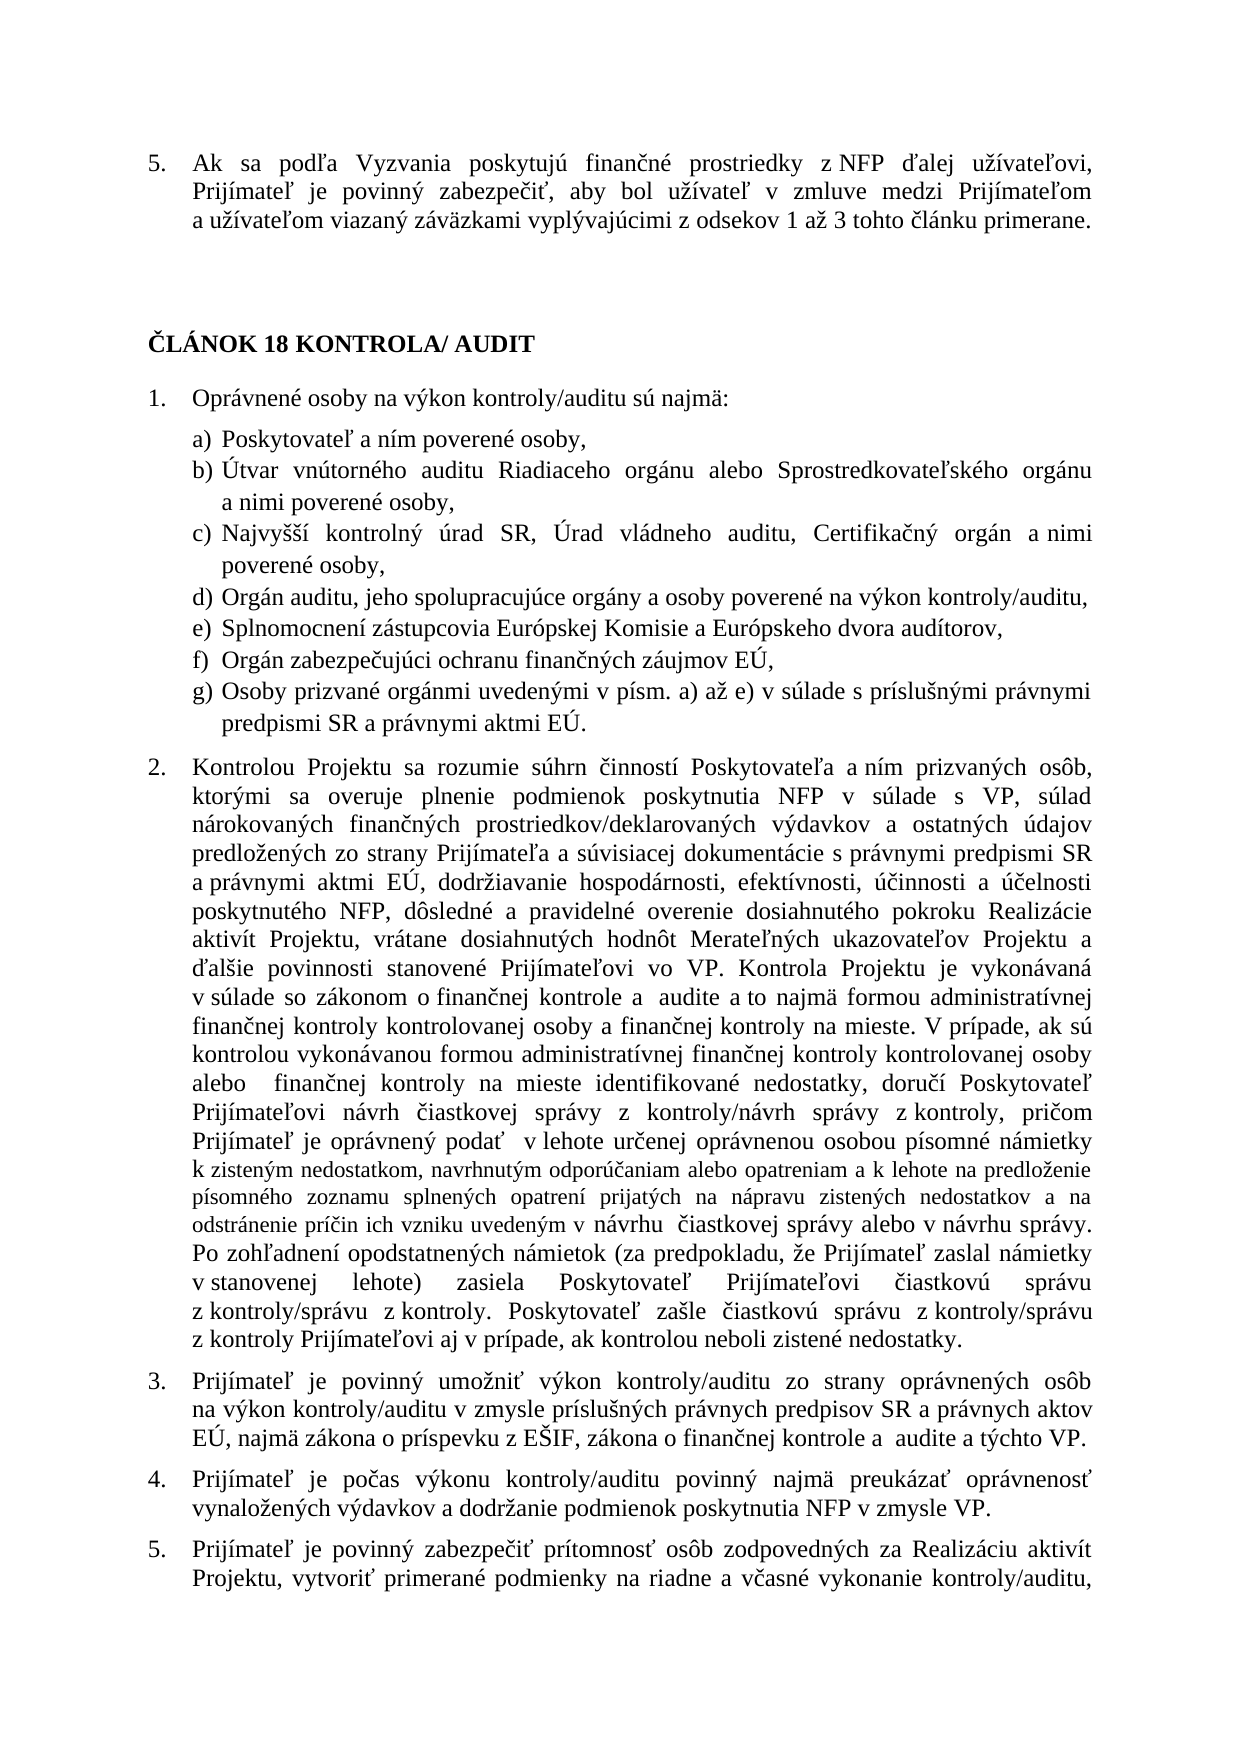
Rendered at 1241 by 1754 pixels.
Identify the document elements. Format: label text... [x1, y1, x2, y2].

list Ak sa podľa Vyzvania poskytujú finančné prostriedky z NFP ďalej užívateľovi, Prijímateľ je povinný zabezpečiť, aby bol užívateľ v zmluve medzi Prijímateľom a užívateľom viazaný záväzkami vyplývajúcimi z odsekov 1 až 3 tohto článku primerane. [148, 148, 1093, 263]
list Najvyšší kontrolný úrad SR, Úrad vládneho auditu, Certifikačný orgán a nimi poverené osoby, [192, 518, 1093, 579]
list Útvar vnútorného auditu Riadiaceho orgánu alebo Sprostredkovateľského orgánu a nimi poverené osoby, [192, 455, 1093, 516]
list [148, 1534, 1093, 1592]
list Osoby prizvané orgánmi uvedenými v písm. a) až e) v súlade s príslušnými právnymi predpismi SR a právnymi aktmi EÚ. [192, 676, 1093, 737]
text ČLÁNOK 18 KONTROLA/ AUDIT [148, 329, 1093, 358]
list Kontrolou Projektu sa rozumie súhrn činností Poskytovateľa a ním prizvaných osôb, ktorými sa overuje plnenie podmienok poskytnutia NFP v súlade s VP, súlad nárokovaných finančných prostriedkov/deklarovaných výdavkov a ostatných údajov predložených zo strany Prijímateľa a súvisiacej dokumentácie s právnymi predpismi SR a právnymi aktmi EÚ, dodržiavanie hospodárnosti, efektívnosti, účinnosti a účelnosti poskytnutého NFP, dôsledné a pravidelné overenie dosiahnutého pokroku Realizácie aktivít Projektu, vrátane dosiahnutých hodnôt Merateľných ukazovateľov Projektu a ďalšie povinnosti stanovené Prijímateľovi vo VP. Kontrola Projektu je vykonávaná v súlade so zákonom o finančnej kontrole a audite a to najmä formou administratívnej finančnej kontroly kontrolovanej osoby a finančnej kontroly na mieste. V prípade, ak sú kontrolou vykonávanou formou administratívnej finančnej kontroly kontrolovanej osoby alebo finančnej kontroly na mieste identifikované nedostatky, doručí Poskytovateľ Prijímateľovi návrh čiastkovej správy z kontroly/návrh správy z kontroly, pričom Prijímateľ je oprávnený podať v lehote určenej oprávnenou osobou písomné námietky k zisteným nedostatkom, navrhnutým odporúčaniam alebo opatreniam a k lehote na predloženie písomného zoznamu splnených opatrení prijatých na nápravu zistených nedostatkov a na odstránenie príčin ich vzniku uvedeným v návrhu čiastkovej správy alebo v návrhu správy. Po zohľadnení opodstatnených námietok (za predpokladu, že Prijímateľ zaslal námietky v stanovenej lehote) zasiela Poskytovateľ Prijímateľovi čiastkovú správu z kontroly/správu z kontroly. Poskytovateľ zašle čiastkovú správu z kontroly/správu z kontroly Prijímateľovi aj v prípade, ak kontrolou neboli zistené nedostatky. [148, 752, 1093, 1353]
list Prijímateľ je počas výkonu kontroly/auditu povinný najmä preukázať oprávnenosť vynaložených výdavkov a dodržanie podmienok poskytnutia NFP v zmysle VP. [148, 1464, 1093, 1522]
list Poskytovateľ a ním poverené osoby, [192, 424, 1093, 453]
list Splnomocnení zástupcovia Európskej Komisie a Európskeho dvora audítorov, [192, 613, 1093, 642]
list Oprávnené osoby na výkon kontroly/auditu sú najmä: [148, 383, 1093, 411]
list Orgán auditu, jeho spolupracujúce orgány a osoby poverené na výkon kontroly/auditu, [192, 582, 1093, 610]
list Orgán zabezpečujúci ochranu finančných záujmov EÚ, [192, 645, 1093, 673]
list Prijímateľ je povinný umožniť výkon kontroly/auditu zo strany oprávnených osôb na výkon kontroly/auditu v zmysle príslušných právnych predpisov SR a právnych aktov EÚ, najmä zákona o príspevku z EŠIF, zákona o finančnej kontrole a audite a týchto VP. [148, 1366, 1093, 1452]
